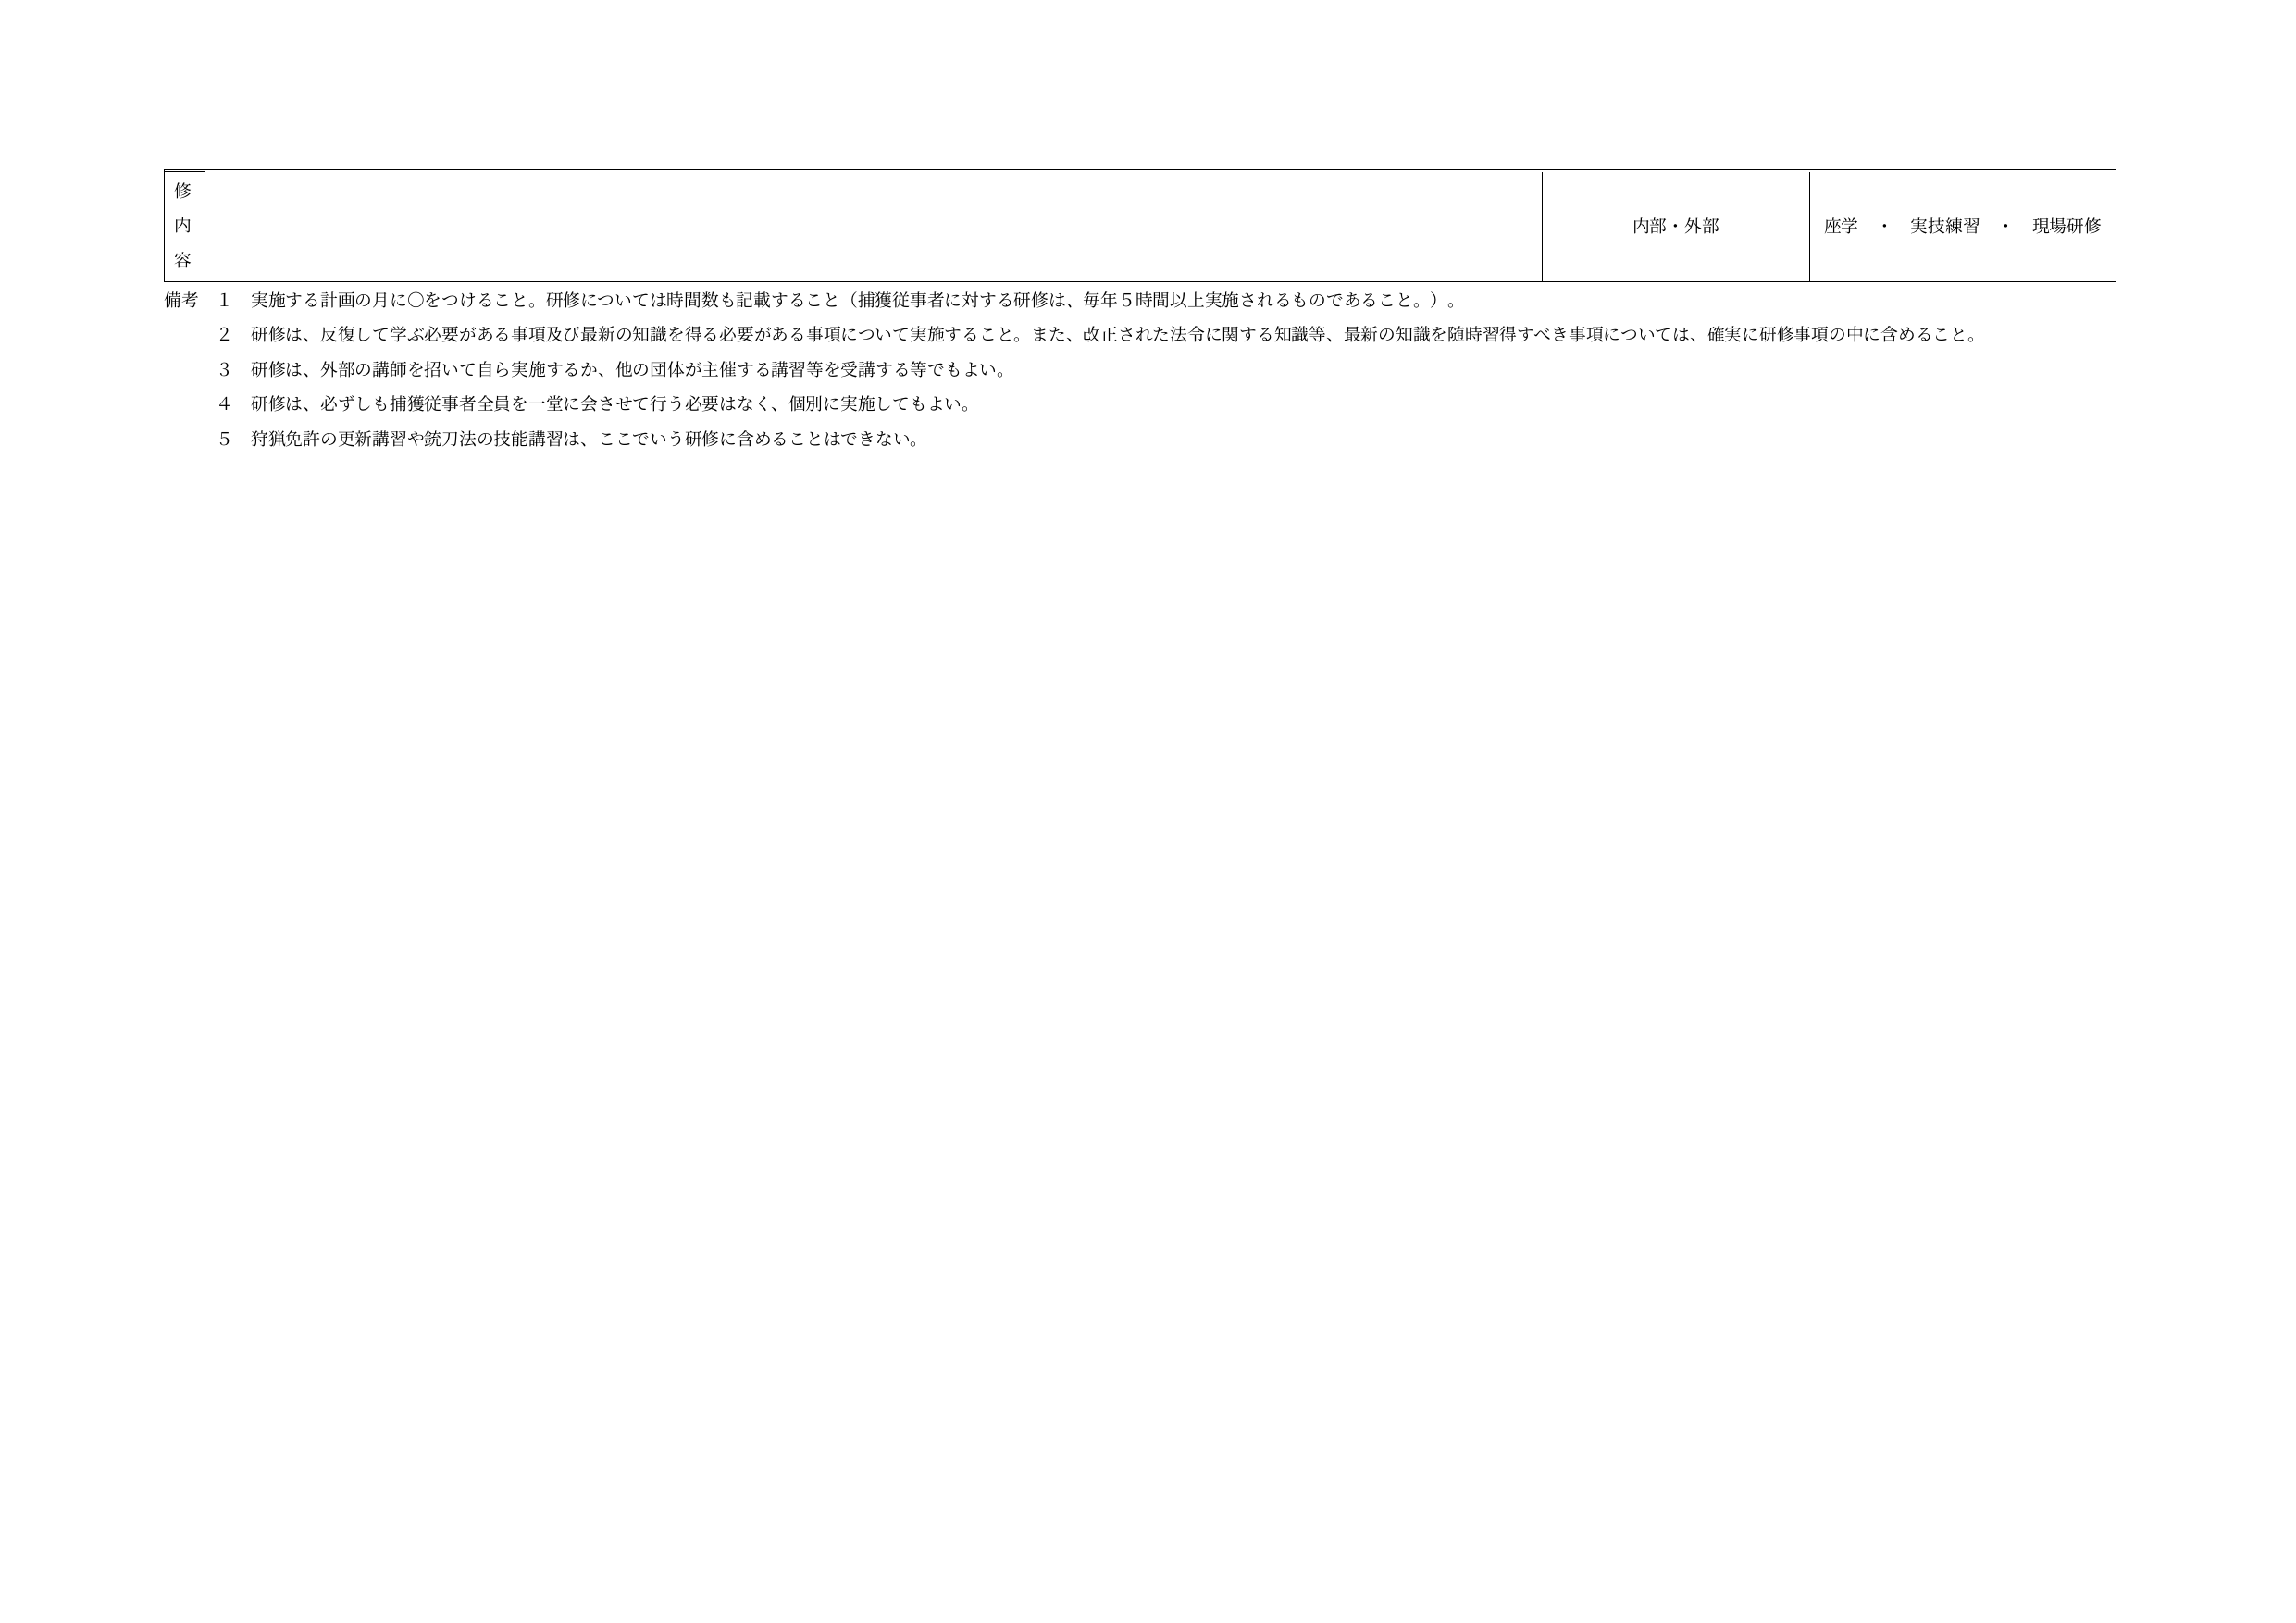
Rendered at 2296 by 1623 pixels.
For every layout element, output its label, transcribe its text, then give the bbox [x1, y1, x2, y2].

table_cell 座学 ・ 実技練習 ・ 現場研修 [1809, 170, 2116, 280]
table_cell 内部・外部 [1542, 170, 1809, 280]
text ４ 研修は、必ずしも捕獲従事者全員を一堂に会させて行う必要はなく、個別に実施してもよい。 [164, 386, 2104, 420]
table_cell [205, 170, 1542, 280]
table_cell 研修内容 [165, 172, 205, 280]
text ３ 研修は、外部の講師を招いて自ら実施するか、他の団体が主催する講習等を受講する等でもよい。 [164, 351, 2104, 386]
text ２ 研修は、反復して学ぶ必要がある事項及び最新の知識を得る必要がある事項について実施すること。また、改正された法令に関する知識等、最新の知識を随時習得すべき事項については、確実に研修事項の中に含めること。 [164, 316, 2104, 351]
text ５ 狩猟免許の更新講習や銃刀法の技能講習は、ここでいう研修に含めることはできない。 [164, 420, 2104, 455]
text 備考 １ 実施する計画の月に○をつけること。研修については時間数も記載すること（捕獲従事者に対する研修は、毎年５時間以上実施されるものであること。）。 [164, 282, 2104, 316]
